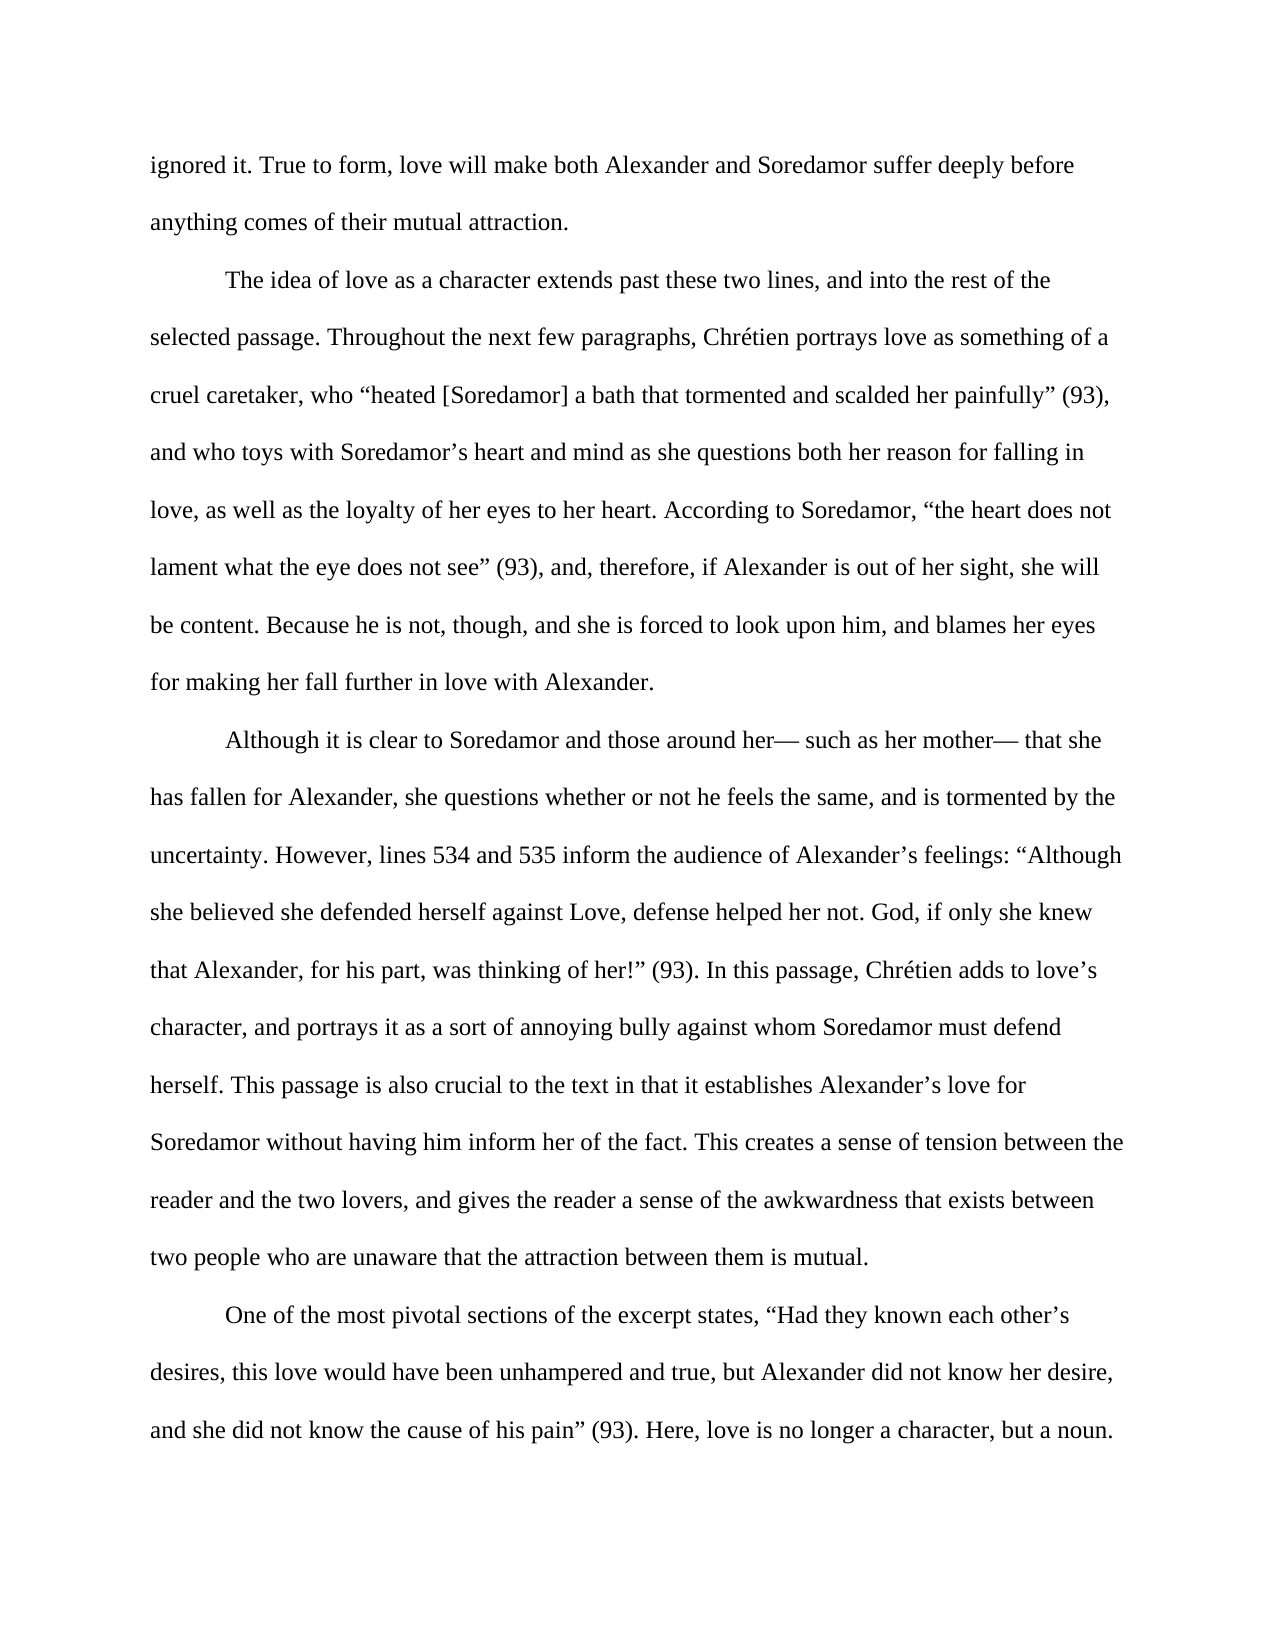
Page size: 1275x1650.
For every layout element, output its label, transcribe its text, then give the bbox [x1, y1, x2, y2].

text The idea of love as a character extends past these two lines, and into the rest of the selected passage. Throughout the next few paragraphs, Chrétien portrays love as something of a cruel caretaker, who “heated [Soredamor] a bath that tormented and scalded her painfully” (93), and who toys with Soredamor’s heart and mind as she questions both her reason for falling in love, as well as the loyalty of her eyes to her heart. According to Soredamor, “the heart does not lament what the eye does not see” (93), and, therefore, if Alexander is out of her sight, she will be content. Because he is not, though, and she is forced to look upon him, and blames her eyes for making her fall further in love with Alexander. [150, 265, 1125, 696]
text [150, 1300, 1125, 1444]
text Although it is clear to Soredamor and those around her— such as her mother— that she has fallen for Alexander, she questions whether or not he feels the same, and is tormented by the uncertainty. However, lines 534 and 535 inform the audience of Alexander’s feelings: “Although she believed she defended herself against Love, defense helped her not. God, if only she knew that Alexander, for his part, was thinking of her!” (93). In this passage, Chrétien adds to love’s character, and portrays it as a sort of annoying bully against whom Soredamor must defend herself. This passage is also crucial to the text in that it establishes Alexander’s love for Soredamor without having him inform her of the fact. This creates a sense of tension between the reader and the two lovers, and gives the reader a sense of the awkwardness that exists between two people who are unaware that the attraction between them is mutual. [150, 725, 1125, 1271]
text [150, 150, 1125, 236]
